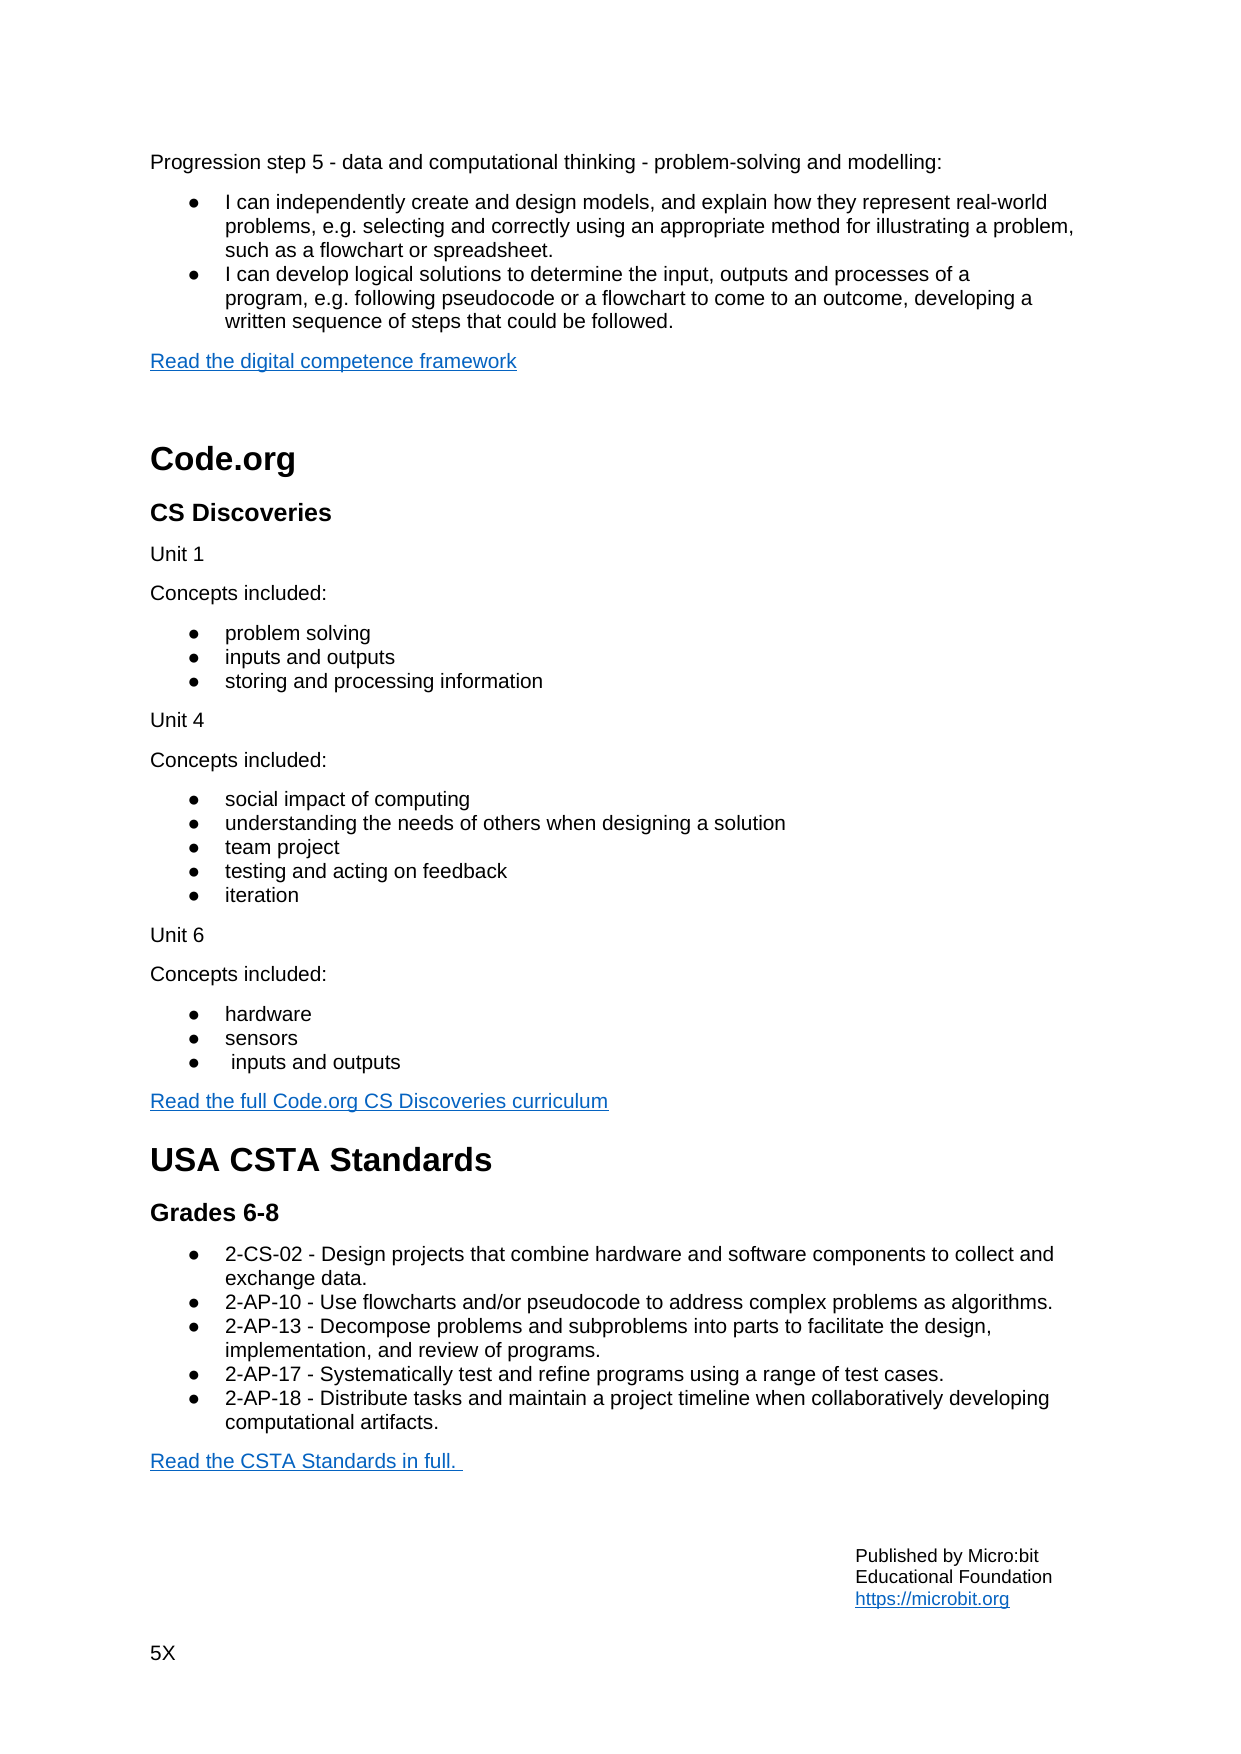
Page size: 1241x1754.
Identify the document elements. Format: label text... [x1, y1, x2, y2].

subtitle CS Discoveries [150, 498, 1090, 526]
list 2-AP-17 - Systematically test and refine programs using a range of test cases. [187, 1362, 1090, 1386]
list iteration [187, 883, 1090, 907]
list 2-CS-02 - Design projects that combine hardware and software components to collect and exchange data. [187, 1242, 1090, 1290]
text Concepts included: [150, 581, 1090, 605]
list I can independently create and design models, and explain how they represent real-world problems, e.g. selecting and correctly using an appropriate method for illustrating a problem, such as a flowchart or spreadsheet. [187, 189, 1090, 261]
list inputs and outputs [187, 644, 1090, 668]
subtitle Code.org [150, 439, 1090, 478]
text Unit 6 [150, 923, 1090, 947]
list understanding the needs of others when designing a solution [187, 811, 1090, 835]
list sensors [187, 1026, 1090, 1050]
list storing and processing information [187, 668, 1090, 692]
text Read the digital competence framework [150, 349, 1090, 373]
list social impact of computing [187, 787, 1090, 811]
list I can develop logical solutions to determine the input, outputs and processes of a program, e.g. following pseudocode or a flowchart to come to an outcome, developing a written sequence of steps that could be followed. [187, 261, 1090, 333]
text Read the CSTA Standards in full. [150, 1449, 1090, 1473]
list inputs and outputs [187, 1050, 1090, 1074]
list 2-AP-10 - Use flowcharts and/or pseudocode to address complex problems as algorithms. [187, 1290, 1090, 1314]
text Progression step 5 - data and computational thinking - problem-solving and modelling: [150, 150, 1090, 174]
text Unit 1 [150, 541, 1090, 565]
list 2-AP-18 - Distribute tasks and maintain a project timeline when collaboratively developing computational artifacts. [187, 1386, 1090, 1434]
text Concepts included: [150, 962, 1090, 986]
list 2-AP-13 - Decompose problems and subproblems into parts to facilitate the design, implementation, and review of programs. [187, 1314, 1090, 1362]
list team project [187, 835, 1090, 859]
subtitle USA CSTA Standards [150, 1140, 1090, 1178]
list testing and acting on feedback [187, 859, 1090, 883]
list problem solving [187, 621, 1090, 644]
text Unit 4 [150, 708, 1090, 732]
subtitle Grades 6-8 [150, 1198, 1090, 1227]
text Read the full Code.org CS Discoveries curriculum [150, 1089, 1090, 1113]
text Concepts included: [150, 748, 1090, 772]
list hardware [187, 1002, 1090, 1026]
